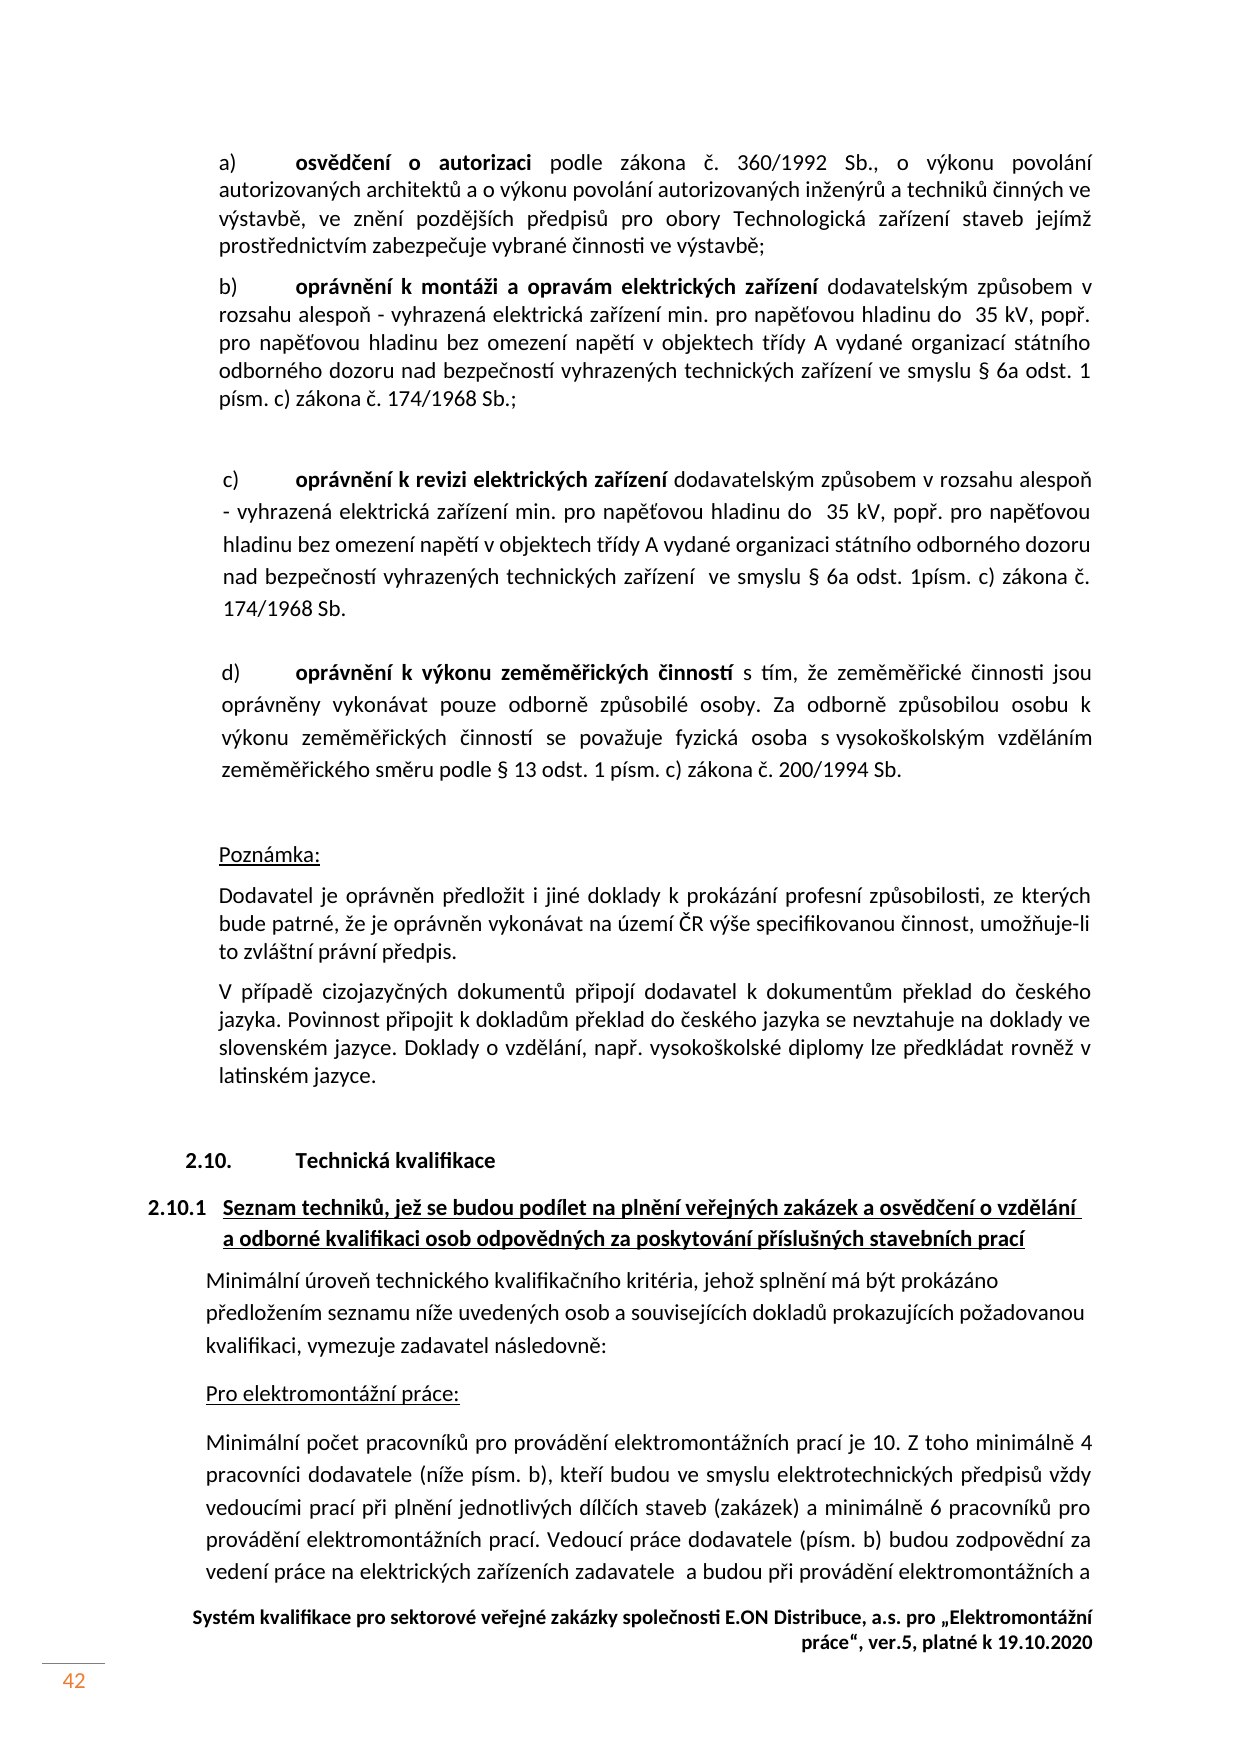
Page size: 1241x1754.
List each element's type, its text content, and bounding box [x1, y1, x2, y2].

text Minimální úroveň technického kvalifikačního kritéria, jehož splnění má být prokázáno předložením seznamu níže uvedených osob a souvisejících dokladů prokazujících požadovanou kvalifikaci, vymezuje zadavatel následovně: [206, 1266, 1093, 1359]
text Dodavatel je oprávněn předložit i jiné doklady k prokázání profesní způsobilosti, ze kterých bude patrné, že je oprávněn vykonávat na území ČR výše specifikovanou činnost, umožňuje-li to zvláštní právní předpis. [218, 881, 1093, 965]
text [206, 1428, 1093, 1585]
list Seznam techniků, jež se budou podílet na plnění veřejných zakázek a osvědčení o vzdělání a odborné kvalifikaci osob odpovědných za poskytování příslušných stavebních prací [148, 1193, 1093, 1252]
list Technická kvalifikace [185, 1147, 1093, 1174]
text V případě cizojazyčných dokumentů připojí dodavatel k dokumentům překlad do českého jazyka. Povinnost připojit k dokladům překlad do českého jazyka se nevztahuje na doklady ve slovenském jazyce. Doklady o vzdělání, např. vysokoškolské diplomy lze předkládat rovněž v latinském jazyce. [218, 977, 1093, 1089]
text a) osvědčení o autorizaci podle zákona č. 360/1992 Sb., o výkonu povolání autorizovaných architektů a o výkonu povolání autorizovaných inženýrů a techniků činných ve výstavbě, ve znění pozdějších předpisů pro obory Technologická zařízení staveb jejímž prostřednictvím zabezpečuje vybrané činnosti ve výstavbě; [218, 148, 1093, 260]
text b) oprávnění k montáži a opravám elektrických zařízení dodavatelským způsobem v rozsahu alespoň - vyhrazená elektrická zařízení min. pro napěťovou hladinu do 35 kV, popř. pro napěťovou hladinu bez omezení napětí v objektech třídy A vydané organizací státního odborného dozoru nad bezpečností vyhrazených technických zařízení ve smyslu § 6a odst. 1 písm. c) zákona č. 174/1968 Sb.; [218, 272, 1093, 412]
list d) oprávnění k výkonu zeměměřických činností s tím, že zeměměřické činnosti jsou oprávněny vykonávat pouze odborně způsobilé osoby. Za odborně způsobilou osobu k výkonu zeměměřických činností se považuje fyzická osoba s vysokoškolským vzděláním zeměměřického směru podle § 13 odst. 1 písm. c) zákona č. 200/1994 Sb. [221, 658, 1093, 783]
text Pro elektromontážní práce: [206, 1379, 1093, 1408]
list c) oprávnění k revizi elektrických zařízení dodavatelským způsobem v rozsahu alespoň - vyhrazená elektrická zařízení min. pro napěťovou hladinu do 35 kV, popř. pro napěťovou hladinu bez omezení napětí v objektech třídy A vydané organizaci státního odborného dozoru nad bezpečností vyhrazených technických zařízení ve smyslu § 6a odst. 1písm. c) zákona č. 174/1968 Sb. [223, 465, 1093, 622]
text Poznámka: [218, 840, 1093, 868]
